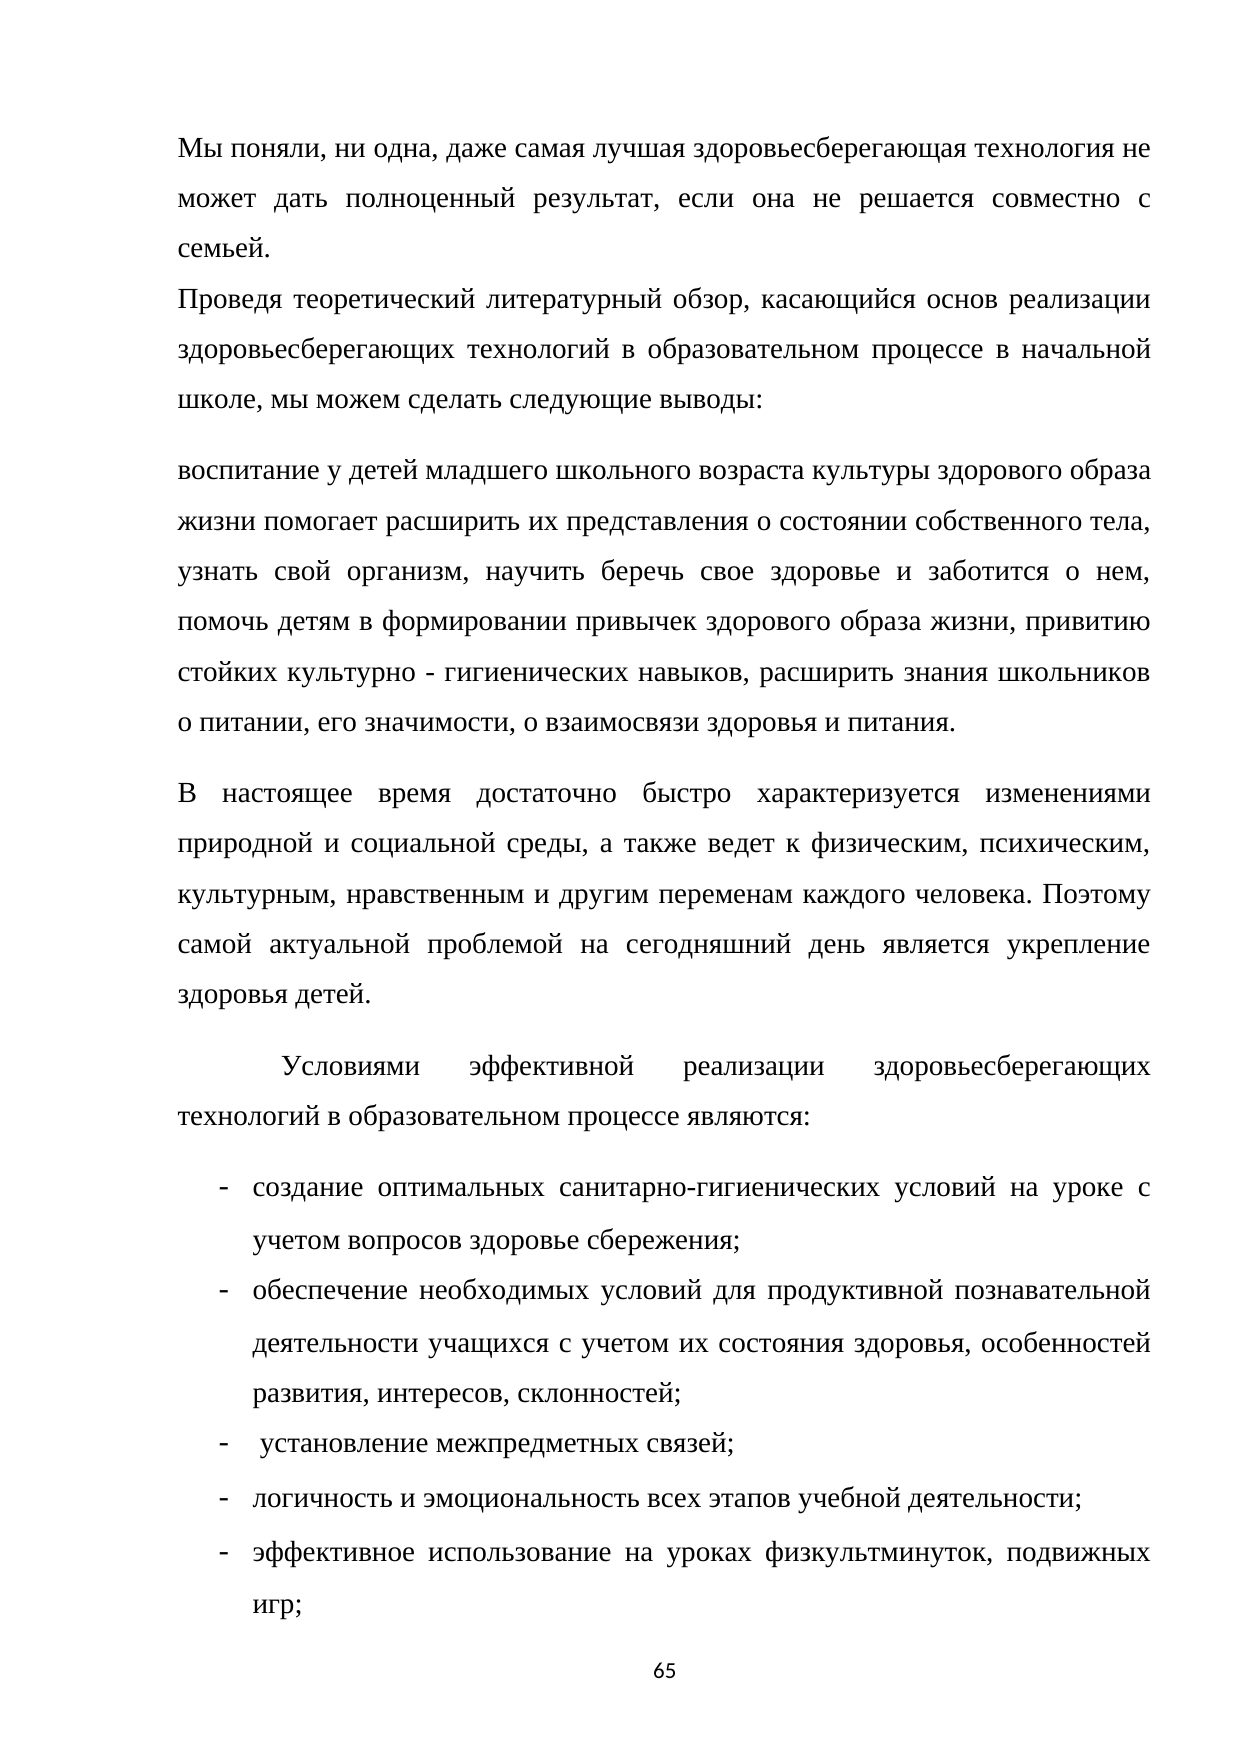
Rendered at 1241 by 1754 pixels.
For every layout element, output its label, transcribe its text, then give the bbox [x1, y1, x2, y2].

list обеспечение необходимых условий для продуктивной познавательной деятельности учащихся с учетом их состояния здоровья, особенностей развития, интересов, склонностей; [215, 1272, 1152, 1409]
list создание оптимальных санитарно-гигиенических условий на уроке с учетом вопросов здоровье сбережения; [215, 1169, 1152, 1255]
text Условиями эффективной реализации здоровьесберегающих технологий в образовательном процессе являются: [177, 1048, 1152, 1131]
text Проведя теоретический литературный обзор, касающийся основ реализации здоровьесберегающих технологий в образовательном процессе в начальной школе, мы можем сделать следующие выводы: [177, 281, 1152, 415]
text В настоящее время достаточно быстро характеризуется изменениями природной и социальной среды, а также ведет к физическим, психическим, культурным, нравственным и другим переменам каждого человека. Поэтому самой актуальной проблемой на сегодняшний день является укрепление здоровья детей. [177, 775, 1152, 1010]
text воспитание у детей младшего школьного возраста культуры здорового образа жизни помогает расширить их представления о состоянии собственного тела, узнать свой организм, научить беречь свое здоровье и заботится о нем, помочь детям в формировании привычек здорового образа жизни, привитию стойких культурно - гигиенических навыков, расширить знания школьников о питании, его значимости, о взаимосвязи здоровья и питания. [177, 452, 1152, 738]
text Мы поняли, ни одна, даже самая лучшая здоровьесберегающая технология не может дать полноценный результат, если она не решается совместно с семьей. [177, 130, 1152, 264]
list эффективное использование на уроках физкультминуток, подвижных игр; [215, 1534, 1152, 1620]
list установление межпредметных связей; [215, 1426, 1152, 1462]
list логичность и эмоциональность всех этапов учебной деятельности; [215, 1480, 1152, 1516]
